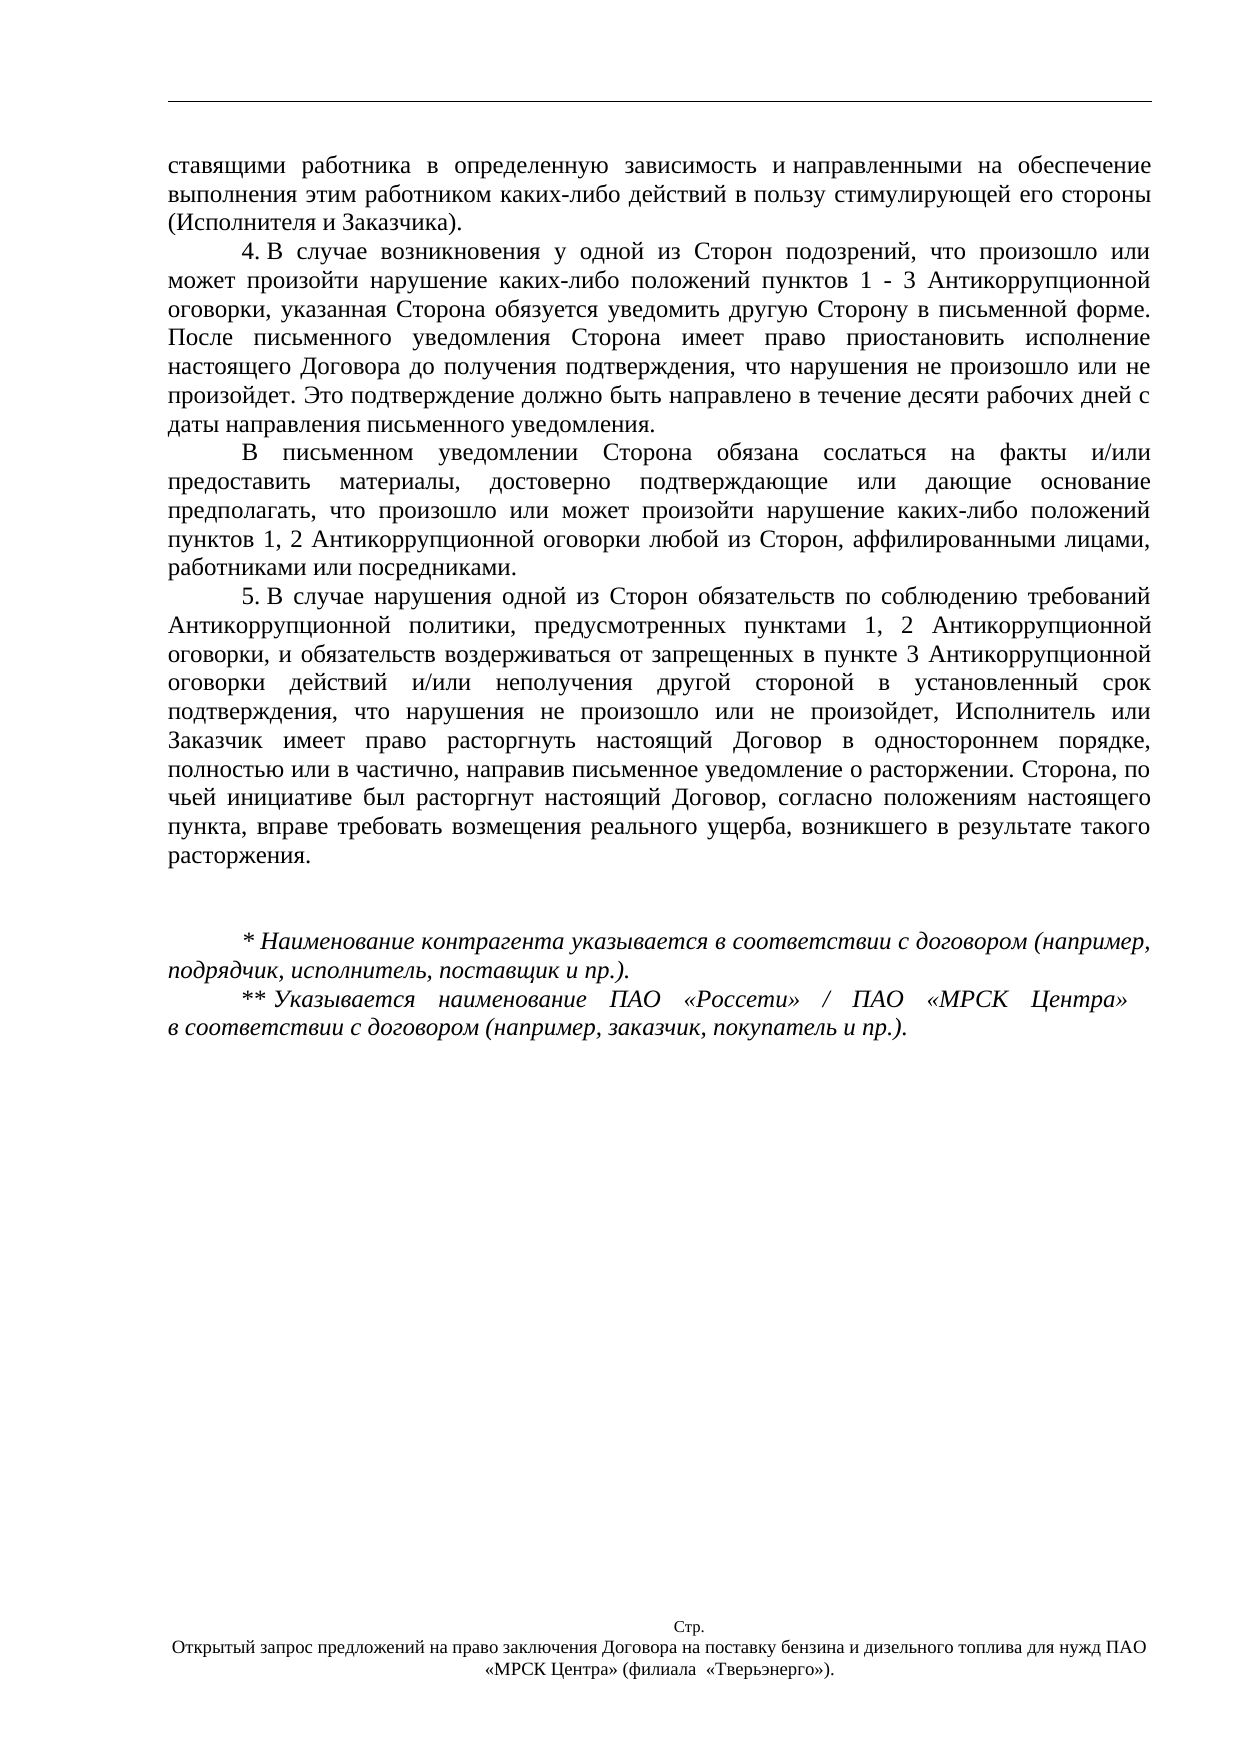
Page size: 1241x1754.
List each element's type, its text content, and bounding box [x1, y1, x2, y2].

text В письменном уведомлении Сторона обязана сослаться на факты и/или предоставить материалы, достоверно подтверждающие или дающие основание предполагать, что произошло или может произойти нарушение каких-либо положений пунктов 1, 2 Антикоррупционной оговорки любой из Сторон, аффилированными лицами, работниками или посредниками. [168, 437, 1152, 581]
text 5. В случае нарушения одной из Сторон обязательств по соблюдению требований Антикоррупционной политики, предусмотренных пунктами 1, 2 Антикоррупционной оговорки, и обязательств воздерживаться от запрещенных в пункте 3 Антикоррупционной оговорки действий и/или неполучения другой стороной в установленный срок подтверждения, что нарушения не произошло или не произойдет, Исполнитель или Заказчик имеет право расторгнуть настоящий Договор в одностороннем порядке, полностью или в частично, направив письменное уведомление о расторжении. Сторона, по чьей инициативе был расторгнут настоящий Договор, согласно положениям настоящего пункта, вправе требовать возмещения реального ущерба, возникшего в результате такого расторжения. [168, 581, 1152, 869]
text * Наименование контрагента указывается в соответствии с договором (например, подрядчик, исполнитель, поставщик и пр.). [168, 926, 1152, 984]
text 4. В случае возникновения у одной из Сторон подозрений, что произошло или может произойти нарушение каких-либо положений пунктов 1 - 3 Антикоррупционной оговорки, указанная Сторона обязуется уведомить другую Сторону в письменной форме. После письменного уведомления Сторона имеет право приостановить исполнение настоящего Договора до получения подтверждения, что нарушения не произошло или не произойдет. Это подтверждение должно быть направлено в течение десяти рабочих дней с даты направления письменного уведомления. [168, 236, 1152, 437]
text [168, 150, 1152, 236]
text ** Указывается наименование ПАО «Россети» / ПАО «МРСК Центра» в соответствии с договором (например, заказчик, покупатель и пр.). [168, 984, 1152, 1041]
